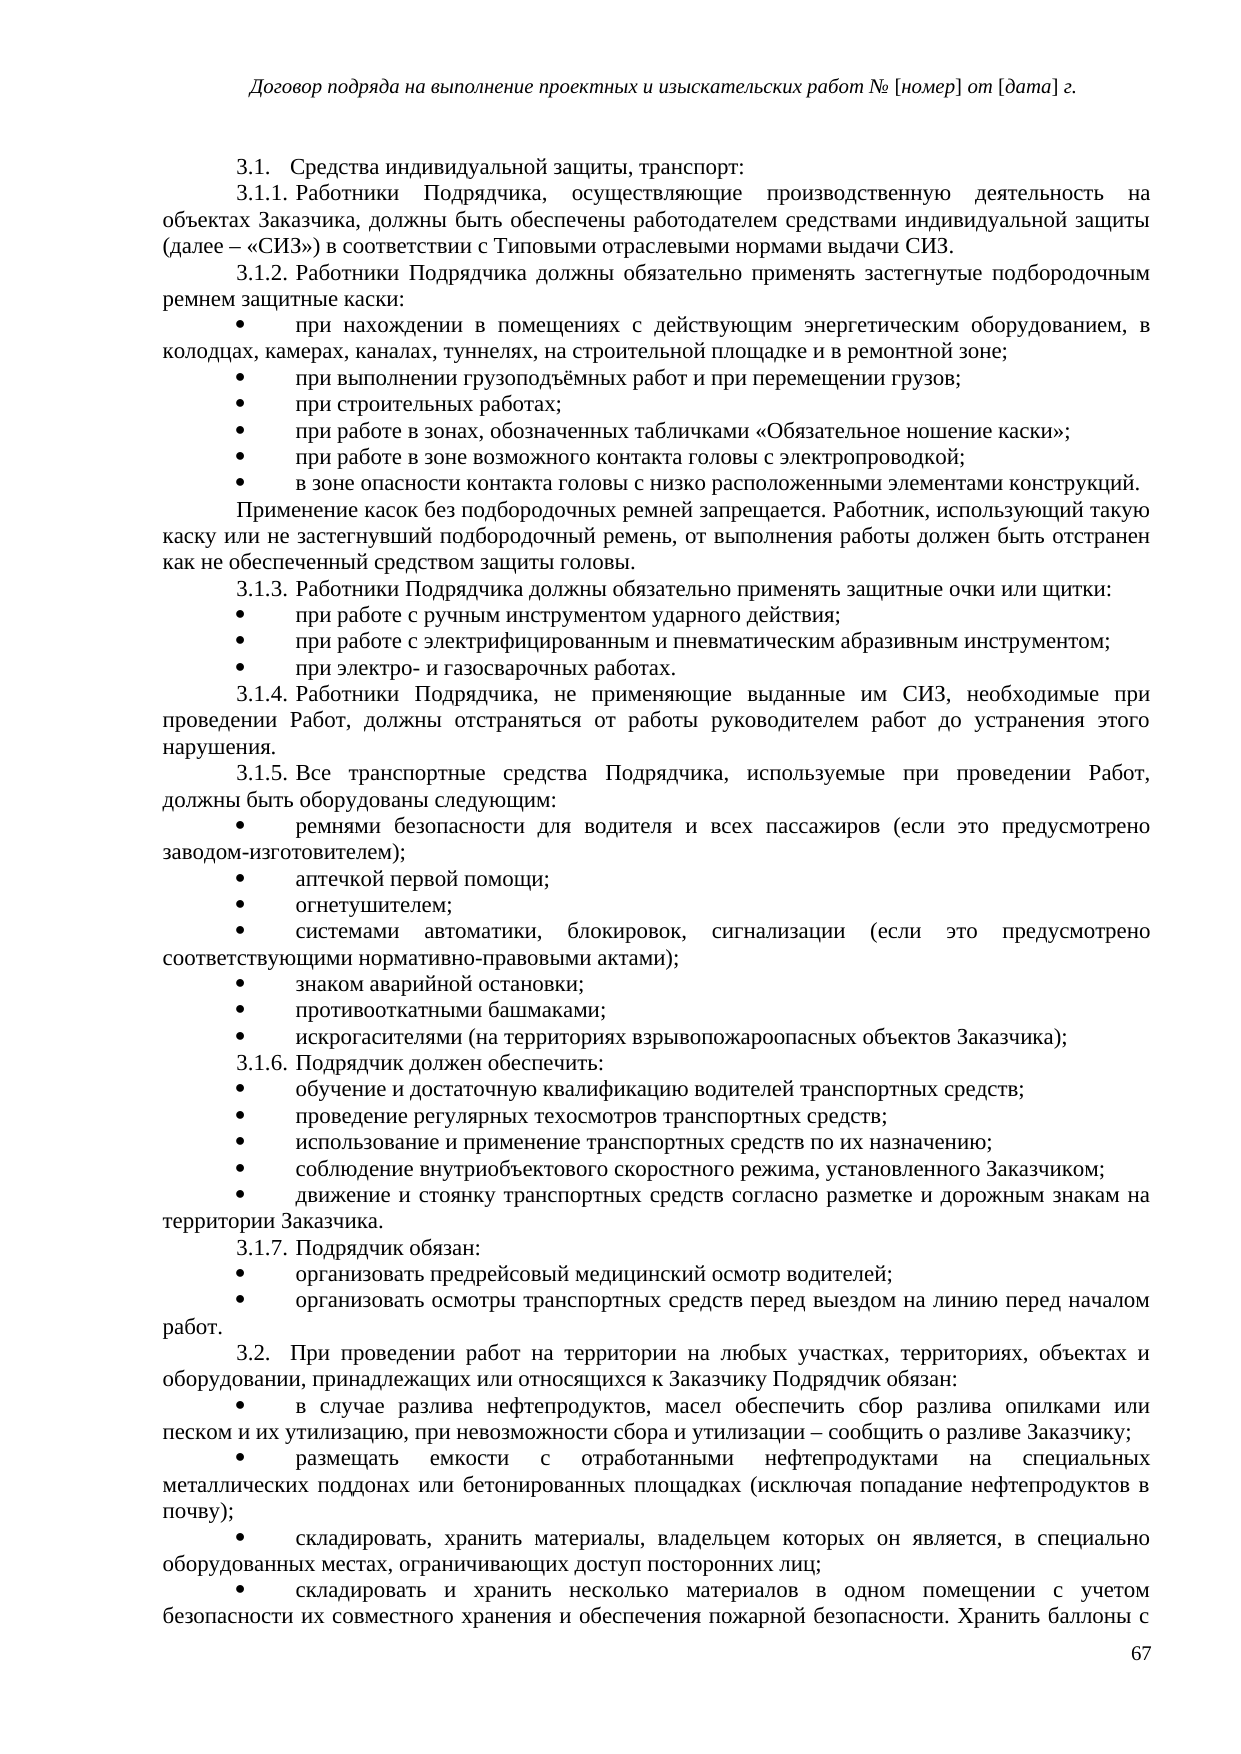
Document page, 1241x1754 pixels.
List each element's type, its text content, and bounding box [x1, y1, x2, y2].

list при работе с ручным инструментом ударного действия; [162, 601, 1152, 627]
list в зоне опасности контакта головы с низко расположенными элементами конструкций. [162, 469, 1152, 496]
list при работе с электрифицированным и пневматическим абразивным инструментом; [162, 627, 1152, 654]
list в случае разлива нефтепродуктов, масел обеспечить сбор разлива опилками или песком и их утилизацию, при невозможности сбора и утилизации – сообщить о разливе Заказчику; [162, 1392, 1152, 1444]
list ремнями безопасности для водителя и всех пассажиров (если это предусмотрено заводом-изготовителем); [162, 812, 1152, 865]
list проведение регулярных техосмотров транспортных средств; [162, 1102, 1152, 1128]
list при работе в зонах, обозначенных табличками «Обязательное ношение каски»; [162, 417, 1152, 443]
list движение и стоянку транспортных средств согласно разметке и дорожным знакам на территории Заказчика. [162, 1181, 1152, 1234]
list использование и применение транспортных средств по их назначению; [162, 1128, 1152, 1154]
list Средства индивидуальной защиты, транспорт: [162, 153, 1152, 179]
list организовать предрейсовый медицинский осмотр водителей; [162, 1260, 1152, 1286]
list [162, 1576, 1152, 1629]
list системами автоматики, блокировок, сигнализации (если это предусмотрено соответствующими нормативно-правовыми актами); [162, 917, 1152, 970]
list аптечкой первой помощи; [162, 865, 1152, 891]
list Все транспортные средства Подрядчика, используемые при проведении Работ, должны быть оборудованы следующим: [162, 759, 1152, 812]
list знаком аварийной остановки; [162, 970, 1152, 996]
text Применение касок без подбородочных ремней запрещается. Работник, использующий такую каску или не застегнувший подбородочный ремень, от выполнения работы должен быть отстранен как не обеспеченный средством защиты головы. [162, 496, 1152, 575]
list складировать, хранить материалы, владельцем которых он является, в специально оборудованных местах, ограничивающих доступ посторонних лиц; [162, 1523, 1152, 1576]
list Работники Подрядчика должны обязательно применять защитные очки или щитки: [162, 575, 1152, 601]
list искрогасителями (на территориях взрывопожароопасных объектов Заказчика); [162, 1023, 1152, 1049]
list Работники Подрядчика, осуществляющие производственную деятельность на объектах Заказчика, должны быть обеспечены работодателем средствами индивидуальной защиты (далее – «СИЗ») в соответствии с Типовыми отраслевыми нормами выдачи СИЗ. [162, 179, 1152, 258]
list при электро- и газосварочных работах. [162, 654, 1152, 680]
list обучение и достаточную квалификацию водителей транспортных средств; [162, 1076, 1152, 1102]
list Работники Подрядчика должны обязательно применять застегнутые подбородочным ремнем защитные каски: [162, 258, 1152, 311]
list организовать осмотры транспортных средств перед выездом на линию перед началом работ. [162, 1286, 1152, 1339]
list огнетушителем; [162, 891, 1152, 917]
list при нахождении в помещениях с действующим энергетическим оборудованием, в колодцах, камерах, каналах, туннелях, на строительной площадке и в ремонтной зоне; [162, 311, 1152, 364]
list противооткатными башмаками; [162, 996, 1152, 1023]
list Подрядчик обязан: [162, 1234, 1152, 1260]
list Подрядчик должен обеспечить: [162, 1049, 1152, 1076]
list Работники Подрядчика, не применяющие выданные им СИЗ, необходимые при проведении Работ, должны отстраняться от работы руководителем работ до устранения этого нарушения. [162, 680, 1152, 759]
list при выполнении грузоподъёмных работ и при перемещении грузов; [162, 364, 1152, 390]
list размещать емкости с отработанными нефтепродуктами на специальных металлических поддонах или бетонированных площадках (исключая попадание нефтепродуктов в почву); [162, 1444, 1152, 1523]
list при строительных работах; [162, 390, 1152, 417]
list при работе в зоне возможного контакта головы с электропроводкой; [162, 443, 1152, 469]
list соблюдение внутриобъектового скоростного режима, установленного Заказчиком; [162, 1154, 1152, 1181]
list При проведении работ на территории на любых участках, территориях, объектах и оборудовании, принадлежащих или относящихся к Заказчику Подрядчик обязан: [162, 1339, 1152, 1392]
